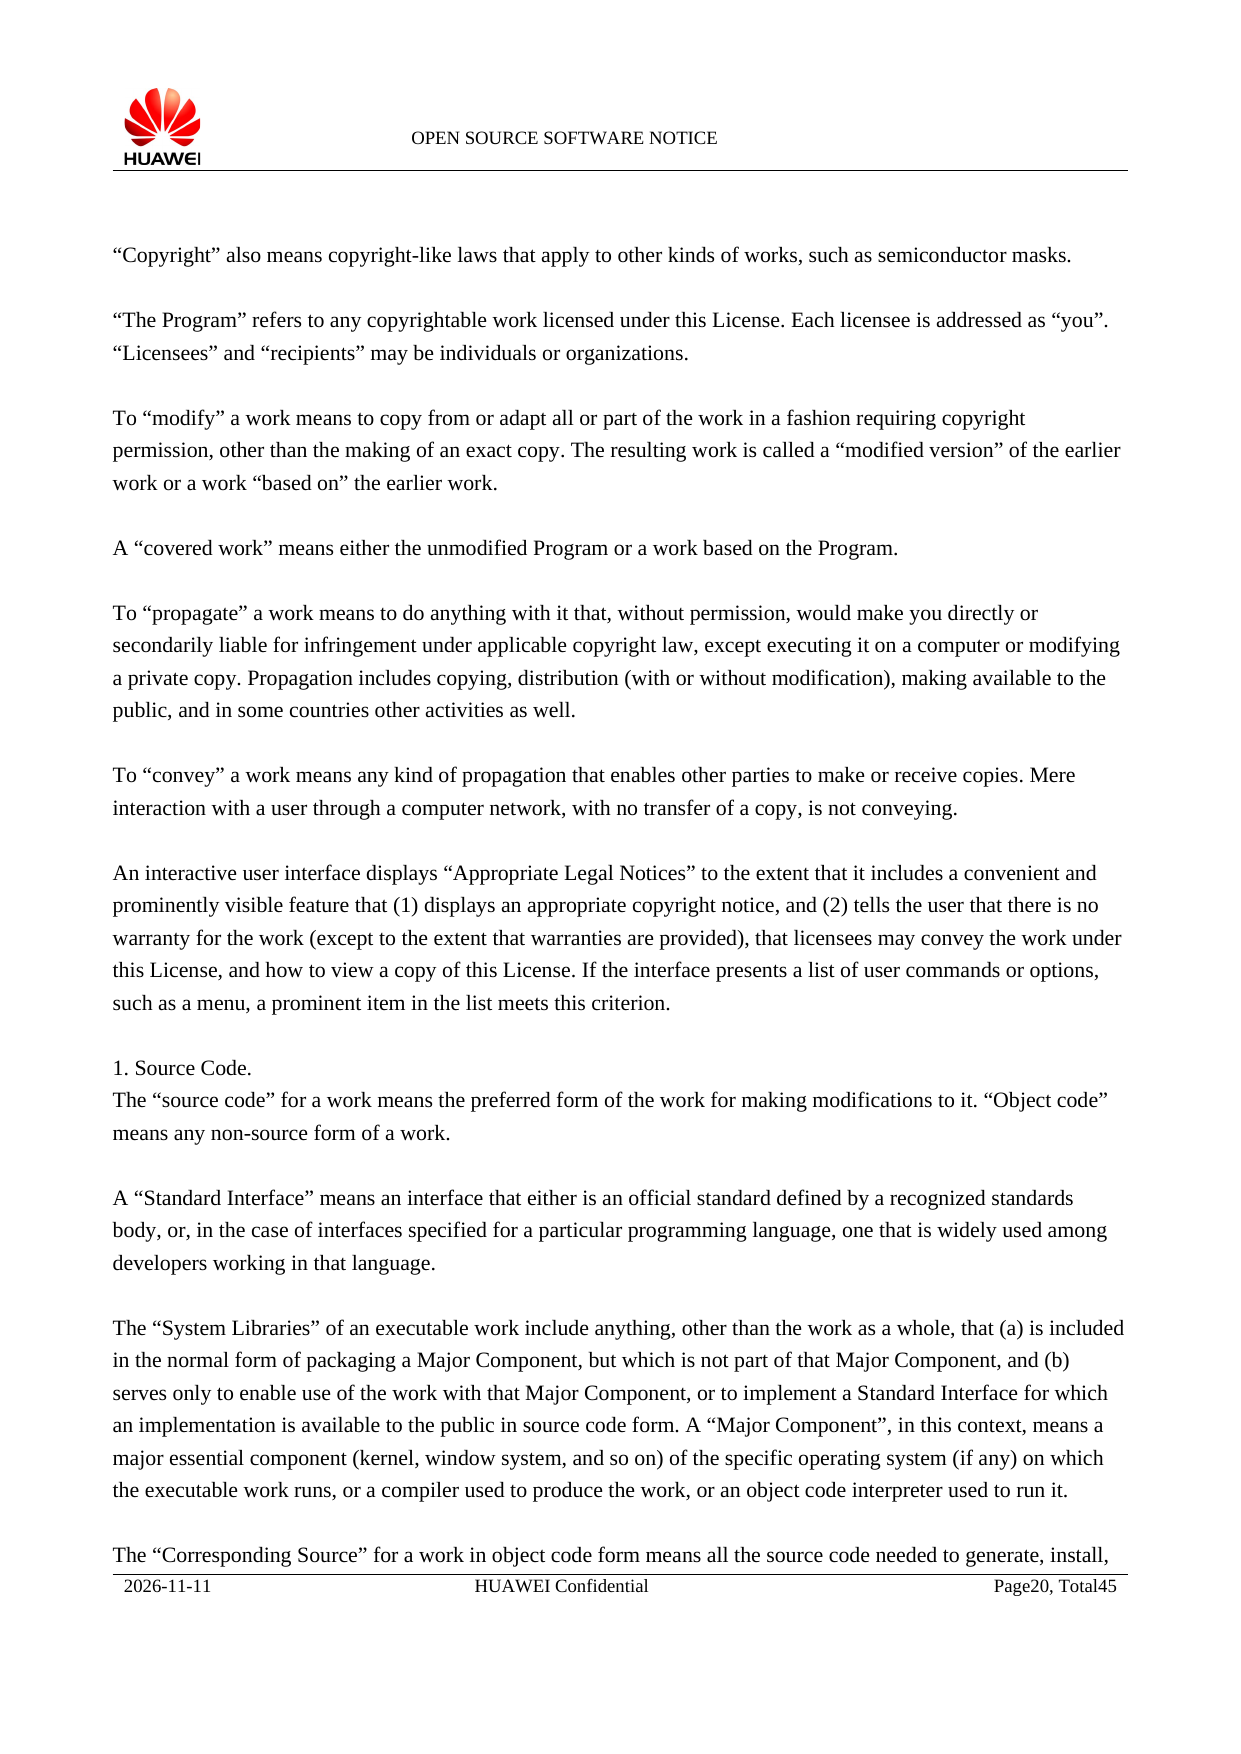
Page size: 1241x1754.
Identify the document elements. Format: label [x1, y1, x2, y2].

picture [124, 88, 201, 165]
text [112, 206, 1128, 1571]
